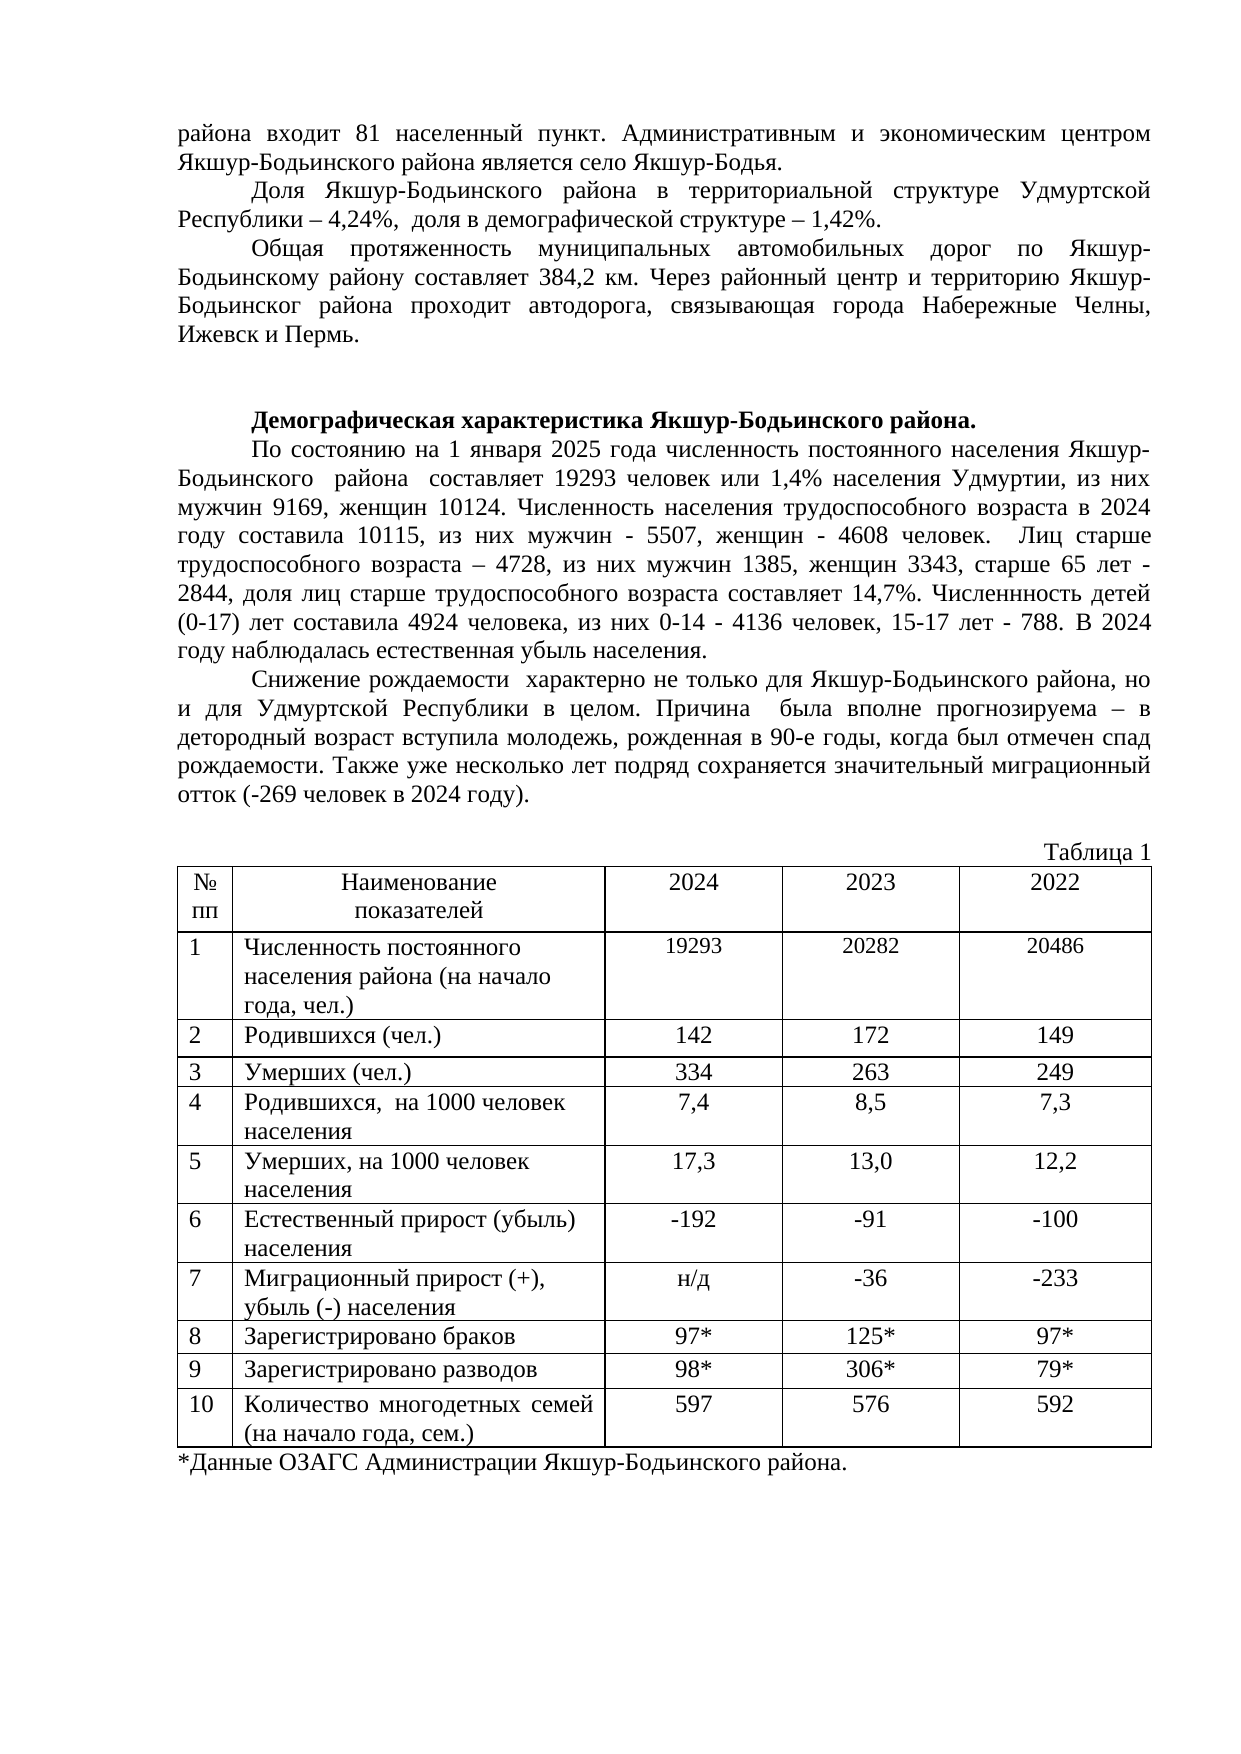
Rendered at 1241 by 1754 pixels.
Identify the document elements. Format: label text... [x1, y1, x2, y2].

table_cell 576 [783, 1389, 959, 1446]
table_cell Количество многодетных семей (на начало года, сем.) [233, 1389, 604, 1446]
table_cell 98* [606, 1354, 782, 1388]
table_cell 172 [783, 1020, 959, 1056]
table_cell 149 [960, 1020, 1151, 1056]
text Демографическая характеристика Якшур-Бодьинского района. [177, 406, 1152, 434]
list Таблица 1 [177, 837, 1152, 866]
table_cell 19293 [606, 933, 782, 1019]
table_cell 13,0 [783, 1146, 959, 1203]
table_header 2024 [606, 867, 782, 931]
table_header № пп [178, 867, 232, 931]
table_cell 7,4 [606, 1087, 782, 1145]
table_cell 2 [178, 1020, 232, 1056]
text Доля Якшур-Бодьинского района в территориальной структуре Удмуртской Республики – 4,24%, доля в демографической структуре – 1,42%. [177, 176, 1152, 233]
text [177, 118, 1152, 176]
table_cell 10 [178, 1389, 232, 1446]
table_header Наименование показателей [233, 867, 604, 931]
table_cell 20486 [960, 933, 1151, 1019]
text Общая протяженность муниципальных автомобильных дорог по Якшур-Бодьинскому району составляет 384,2 км. Через районный центр и территорию Якшур-Бодьинског района проходит автодорога, связывающая города Набережные Челны, Ижевск и Пермь. [177, 233, 1152, 348]
text *Данные ОЗАГС Администрации Якшур-Бодьинского района. [177, 1448, 1152, 1476]
table_cell Миграционный прирост (+), убыль (-) населения [233, 1263, 604, 1320]
table_cell Естественный прирост (убыль) населения [233, 1204, 604, 1262]
table_cell н/д [606, 1263, 782, 1320]
table_cell -100 [960, 1204, 1151, 1262]
table_cell 306* [783, 1354, 959, 1388]
table_cell 249 [960, 1058, 1151, 1086]
table_cell 79* [960, 1354, 1151, 1388]
table_cell 3 [178, 1058, 232, 1086]
table_cell 7 [178, 1263, 232, 1320]
table_cell 7,3 [960, 1087, 1151, 1145]
table_cell Умерших, на 1000 человек населения [233, 1146, 604, 1203]
table_cell 592 [960, 1389, 1151, 1446]
table_cell 97* [960, 1321, 1151, 1353]
table_cell 9 [178, 1354, 232, 1388]
table_header 2022 [960, 867, 1151, 931]
table_cell -91 [783, 1204, 959, 1262]
table_cell Родившихся, на 1000 человек населения [233, 1087, 604, 1145]
table_cell 17,3 [606, 1146, 782, 1203]
table_cell -192 [606, 1204, 782, 1262]
table_cell 334 [606, 1058, 782, 1086]
table_cell 8,5 [783, 1087, 959, 1145]
table_cell 5 [178, 1146, 232, 1203]
table_cell Родившихся (чел.) [233, 1020, 604, 1056]
table_cell Численность постоянного населения района (на начало года, чел.) [233, 933, 604, 1019]
table_header 2023 [783, 867, 959, 931]
table_cell 125* [783, 1321, 959, 1353]
table_cell -233 [960, 1263, 1151, 1320]
table_cell 1 [178, 933, 232, 1019]
table_cell -36 [783, 1263, 959, 1320]
text По состоянию на 1 января 2025 года численность постоянного населения Якшур-Бодьинского района составляет 19293 человек или 1,4% населения Удмуртии, из них мужчин 9169, женщин 10124. Численность населения трудоспособного возраста в 2024 году составила 10115, из них мужчин - 5507, женщин - 4608 человек. Лиц старше трудоспособного возраста – 4728, из них мужчин 1385, женщин 3343, старше 65 лет - 2844, доля лиц старше трудоспособного возраста составляет 14,7%. Численнность детей (0-17) лет составила 4924 человека, из них 0-14 - 4136 человек, 15-17 лет - 788. В 2024 году наблюдалась естественная убыль населения. [177, 434, 1152, 664]
table_cell 597 [606, 1389, 782, 1446]
table_cell 97* [606, 1321, 782, 1353]
table_cell 20282 [783, 933, 959, 1019]
table_cell Умерших (чел.) [233, 1058, 604, 1086]
table_cell 8 [178, 1321, 232, 1353]
text Снижение рождаемости характерно не только для Якшур-Бодьинского района, но и для Удмуртской Республики в целом. Причина была вполне прогнозируема – в детородный возраст вступила молодежь, рожденная в 90-е годы, когда был отмечен спад рождаемости. Также уже несколько лет подряд сохраняется значительный миграционный отток (-269 человек в 2024 году). [177, 664, 1152, 808]
table_cell Зарегистрировано браков [233, 1321, 604, 1353]
table_cell 4 [178, 1087, 232, 1145]
table_cell 12,2 [960, 1146, 1151, 1203]
table_cell Зарегистрировано разводов [233, 1354, 604, 1388]
table_cell 6 [178, 1204, 232, 1262]
table_cell 142 [606, 1020, 782, 1056]
table_cell 263 [783, 1058, 959, 1086]
